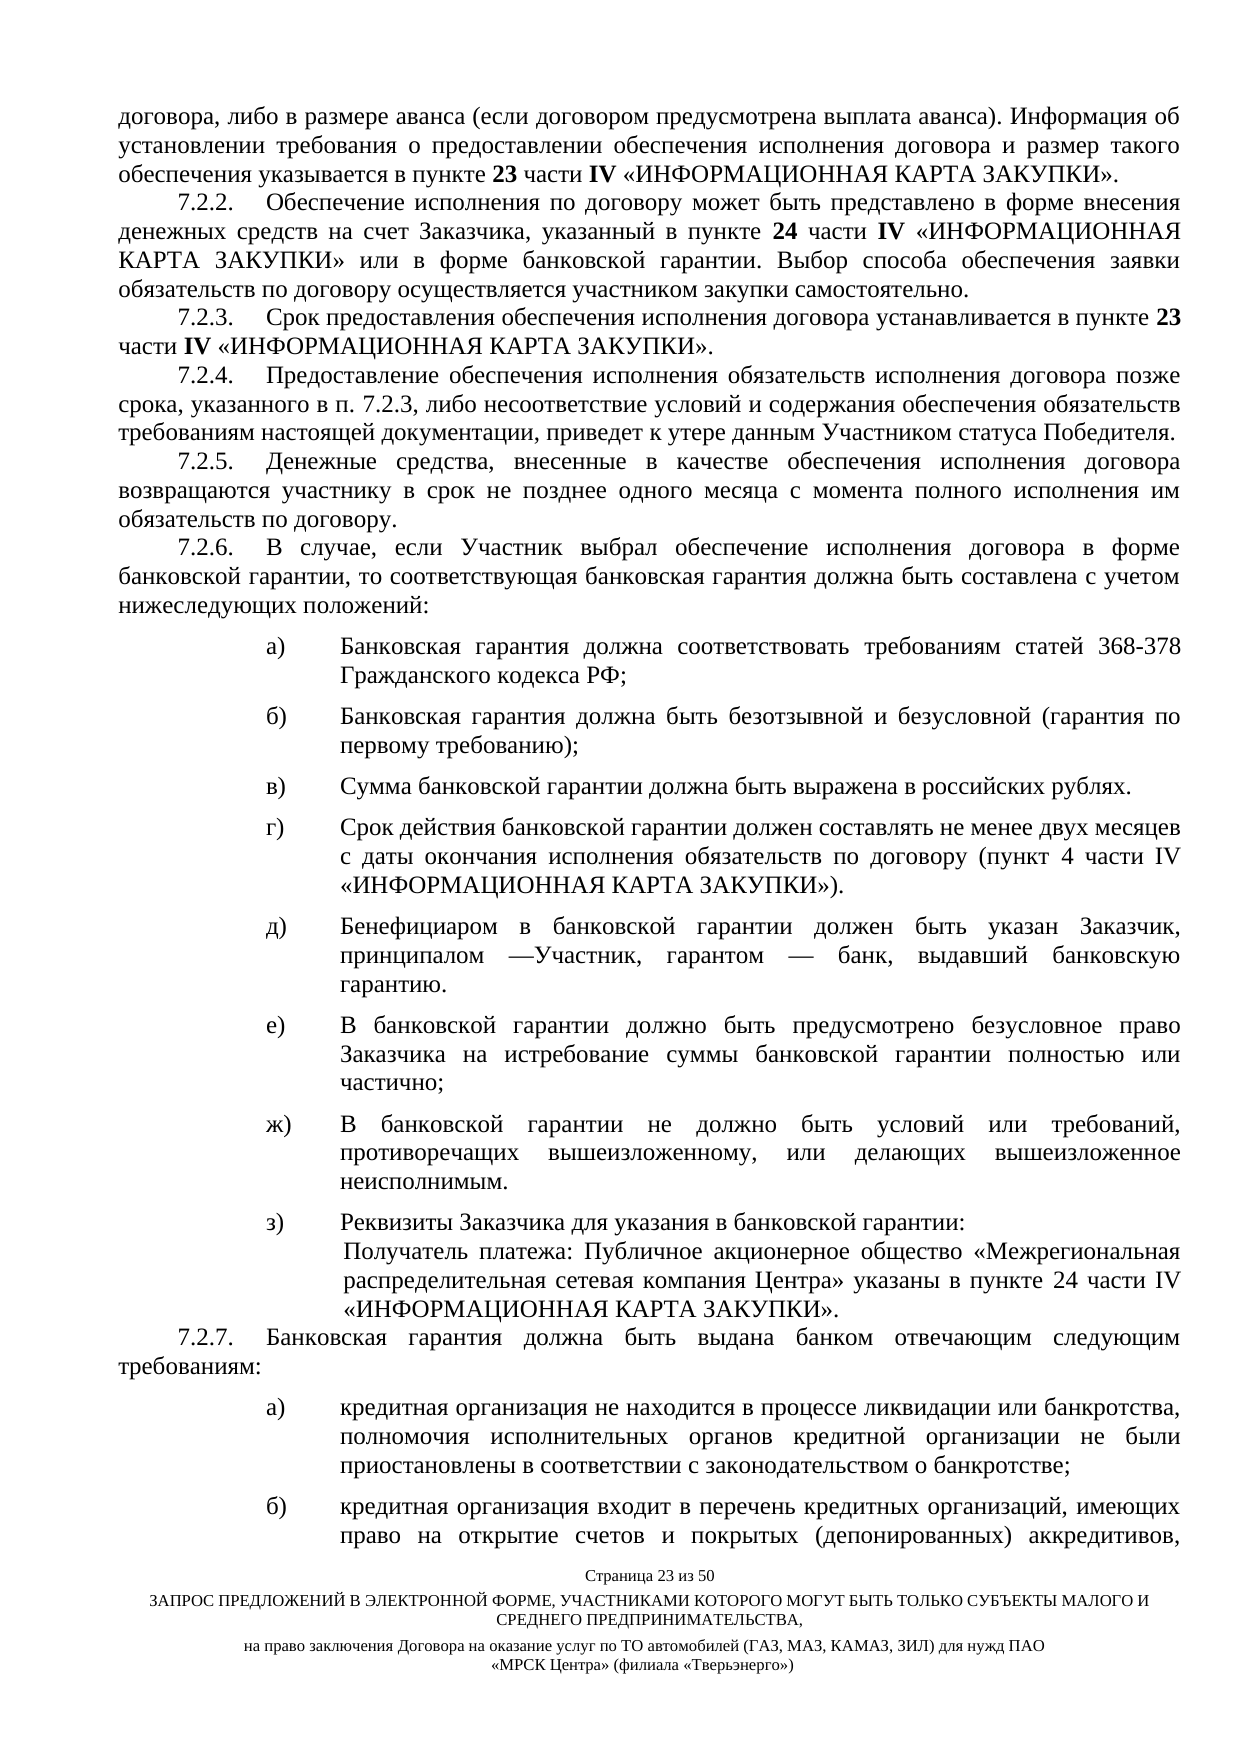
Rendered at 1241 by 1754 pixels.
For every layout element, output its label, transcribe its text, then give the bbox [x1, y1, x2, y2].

list Сумма банковской гарантии должна быть выражена в российских рублях. [266, 771, 1181, 800]
subtitle Денежные средства, внесенные в качестве обеспечения исполнения договора возвращаются участнику в срок не позднее одного месяца с момента полного исполнения им обязательств по договору. [118, 446, 1181, 532]
list кредитная организация не находится в процессе ликвидации или банкротства, полномочия исполнительных органов кредитной организации не были приостановлены в соответствии с законодательством о банкротстве; [266, 1392, 1181, 1479]
list Банковская гарантия должна быть безотзывной и безусловной (гарантия по первому требованию); [266, 701, 1181, 759]
list В банковской гарантии должно быть предусмотрено безусловное право Заказчика на истребование суммы банковской гарантии полностью или частично; [266, 1010, 1181, 1096]
subtitle Банковская гарантия должна быть выдана банком отвечающим следующим требованиям: [118, 1322, 1181, 1380]
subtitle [118, 101, 1181, 187]
list Срок действия банковской гарантии должен составлять не менее двух месяцев с даты окончания исполнения обязательств по договору (пункт 4 части IV «ИНФОРМАЦИОННАЯ КАРТА ЗАКУПКИ»). [266, 812, 1181, 899]
subtitle Обеспечение исполнения по договору может быть представлено в форме внесения денежных средств на счет Заказчика, указанный в пункте 24 части IV «ИНФОРМАЦИОННАЯ КАРТА ЗАКУПКИ» или в форме банковской гарантии. Выбор способа обеспечения заявки обязательств по договору осуществляется участником закупки самостоятельно. [118, 187, 1181, 302]
text Получатель платежа: Публичное акционерное общество «Межрегиональная распределительная сетевая компания Центра» указаны в пункте 24 части IV «ИНФОРМАЦИОННАЯ КАРТА ЗАКУПКИ». [343, 1236, 1181, 1322]
subtitle Срок предоставления обеспечения исполнения договора устанавливается в пункте 23 части IV «ИНФОРМАЦИОННАЯ КАРТА ЗАКУПКИ». [118, 302, 1181, 360]
list Бенефициаром в банковской гарантии должен быть указан Заказчик, принципалом —Участник, гарантом — банк, выдавший банковскую гарантию. [266, 911, 1181, 997]
list Банковская гарантия должна соответствовать требованиям статей 368-378 Гражданского кодекса РФ; [266, 631, 1181, 689]
subtitle Предоставление обеспечения исполнения обязательств исполнения договора позже срока, указанного в п. 7.2.3, либо несоответствие условий и содержания обеспечения обязательств требованиям настоящей документации, приведет к утере данным Участником статуса Победителя. [118, 360, 1181, 446]
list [266, 1491, 1181, 1549]
list В банковской гарантии не должно быть условий или требований, противоречащих вышеизложенному, или делающих вышеизложенное неисполнимым. [266, 1109, 1181, 1195]
subtitle В случае, если Участник выбрал обеспечение исполнения договора в форме банковской гарантии, то соответствующая банковская гарантия должна быть составлена с учетом нижеследующих положений: [118, 532, 1181, 619]
list Реквизиты Заказчика для указания в банковской гарантии: [266, 1207, 1181, 1236]
